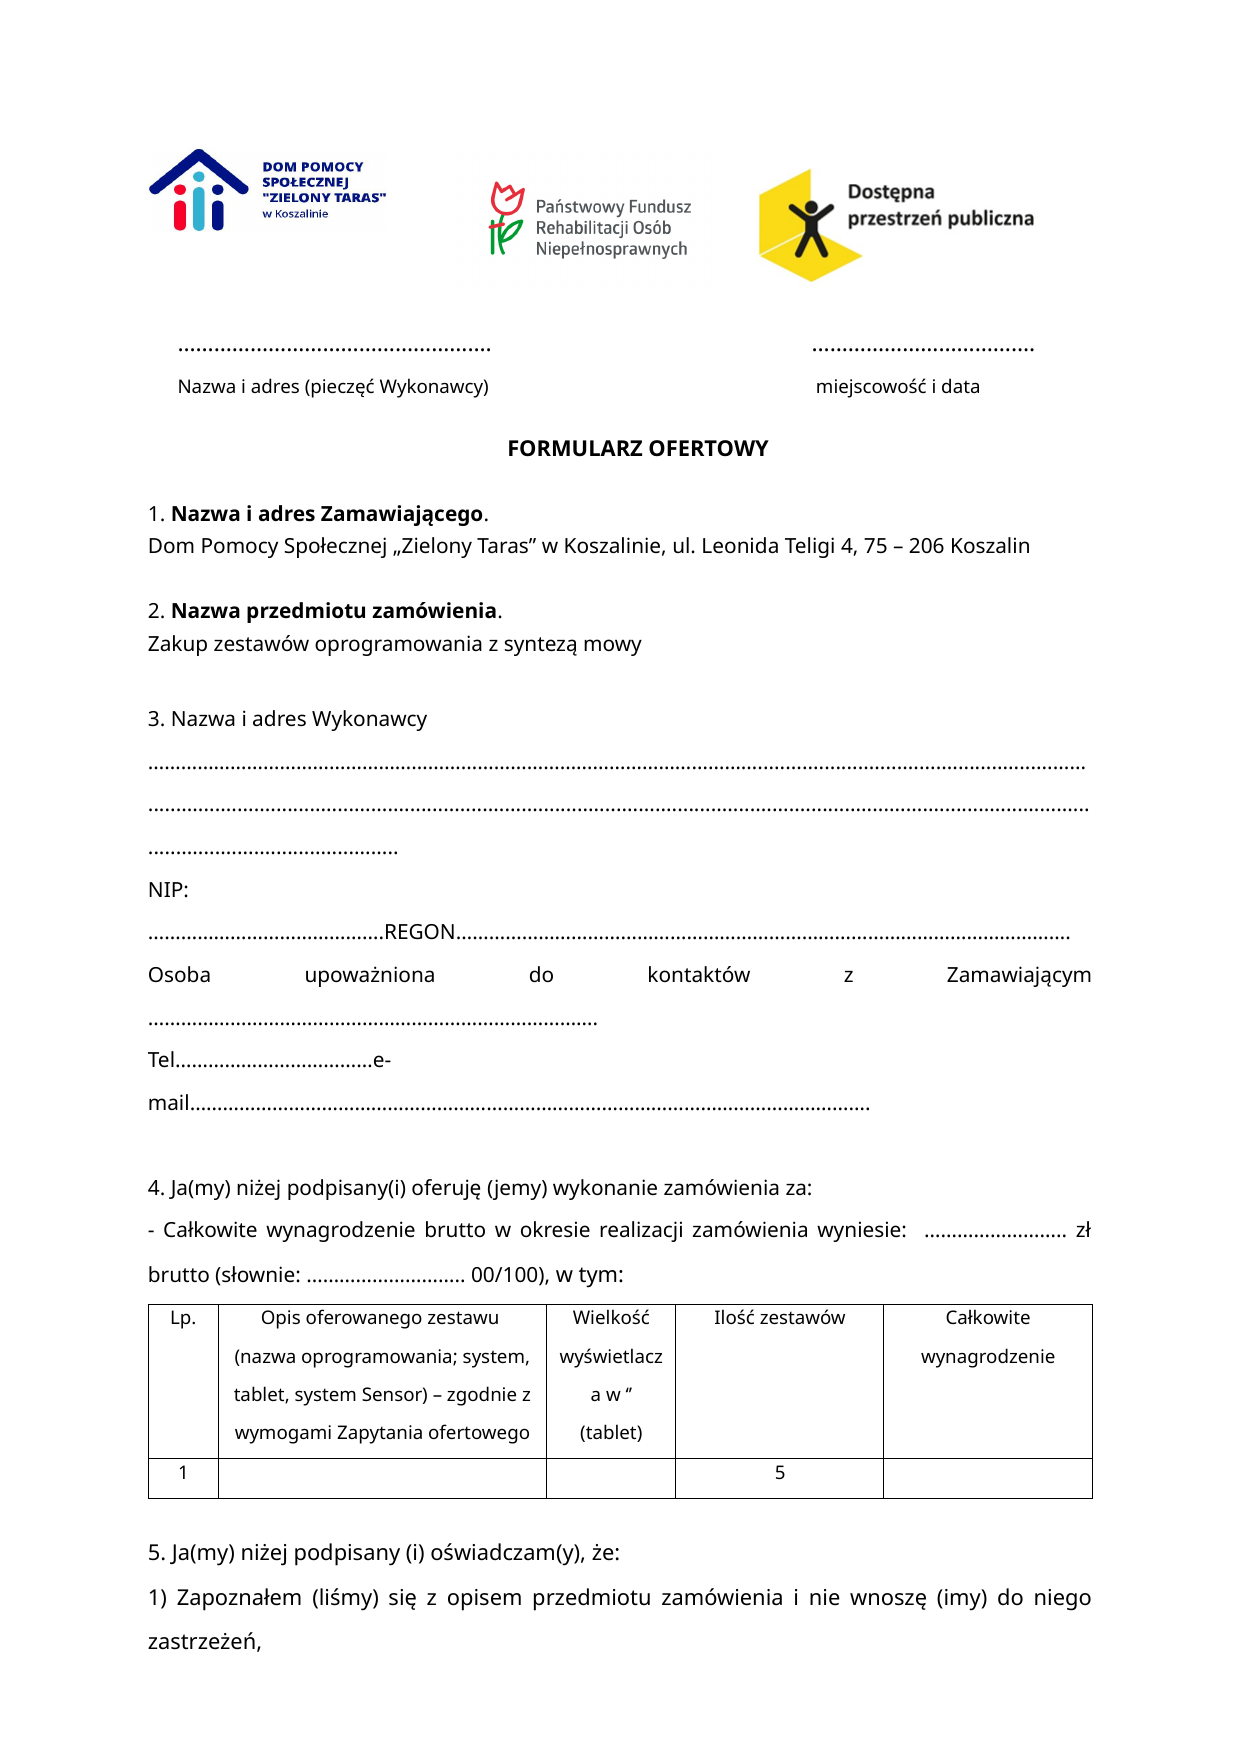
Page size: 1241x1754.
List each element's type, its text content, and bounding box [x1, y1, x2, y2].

picture [147, 147, 387, 232]
text Zakup zestawów oprogramowania z syntezą mowy [148, 629, 1093, 658]
text 3. Nazwa i adres Wykonawcy [148, 704, 1093, 733]
text 1. Nazwa i adres Zamawiającego. [148, 499, 1093, 527]
text 2. Nazwa przedmiotu zamówienia. [148, 597, 1093, 625]
text Nazwa i adres (pieczęć Wykonawcy) miejscowość i data [177, 373, 1093, 399]
table_cell [547, 1459, 675, 1498]
text 5. Ja(my) niżej podpisany (i) oświadczam(y), że: [148, 1537, 1093, 1567]
table_header Wielkość wyświetlacza w ‘’ (tablet) [547, 1305, 675, 1458]
table_header Ilość zestawów [676, 1305, 883, 1458]
text - Całkowite wynagrodzenie brutto w okresie realizacji zamówienia wyniesie: …………………….. zł brutto (słownie: ……………………….. 00/100), w tym: [148, 1216, 1093, 1289]
text …………………………………………………………………………………………………................................................................................................................................................................................................................................................................................. [148, 747, 1093, 861]
text Tel………………………………e-mail……………………………………………………………………………………………………………. [148, 1045, 1093, 1116]
picture [743, 157, 1048, 293]
text 4. Ja(my) niżej podpisany(i) oferuję (jemy) wykonanie zamówienia za: [148, 1173, 1093, 1201]
text Dom Pomocy Społecznej „Zielony Taras” w Koszalinie, ul. Leonida Teligi 4, 75 – 206 Koszalin [148, 531, 1093, 560]
text FORMULARZ OFERTOWY [177, 432, 1093, 462]
text Osoba upoważniona do kontaktów z Zamawiającym ………………………………………………………………………. [148, 960, 1093, 1031]
table_cell [219, 1459, 546, 1498]
table_header Całkowite wynagrodzenie [884, 1305, 1092, 1458]
picture [452, 147, 727, 293]
table_header Lp. [149, 1305, 218, 1458]
table_cell 1 [149, 1459, 218, 1498]
text NIP: …………………………………….REGON…………………………………………………………………………………………………. [148, 875, 1093, 946]
text ……………………………………………. ………………………………. [177, 327, 1093, 358]
table_header Opis oferowanego zestawu (nazwa oprogramowania; system, tablet, system Sensor) – zgodnie z wymogami Zapytania ofertowego [219, 1305, 546, 1458]
table_cell 5 [676, 1459, 883, 1498]
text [148, 1582, 1093, 1656]
table_cell [884, 1459, 1092, 1498]
